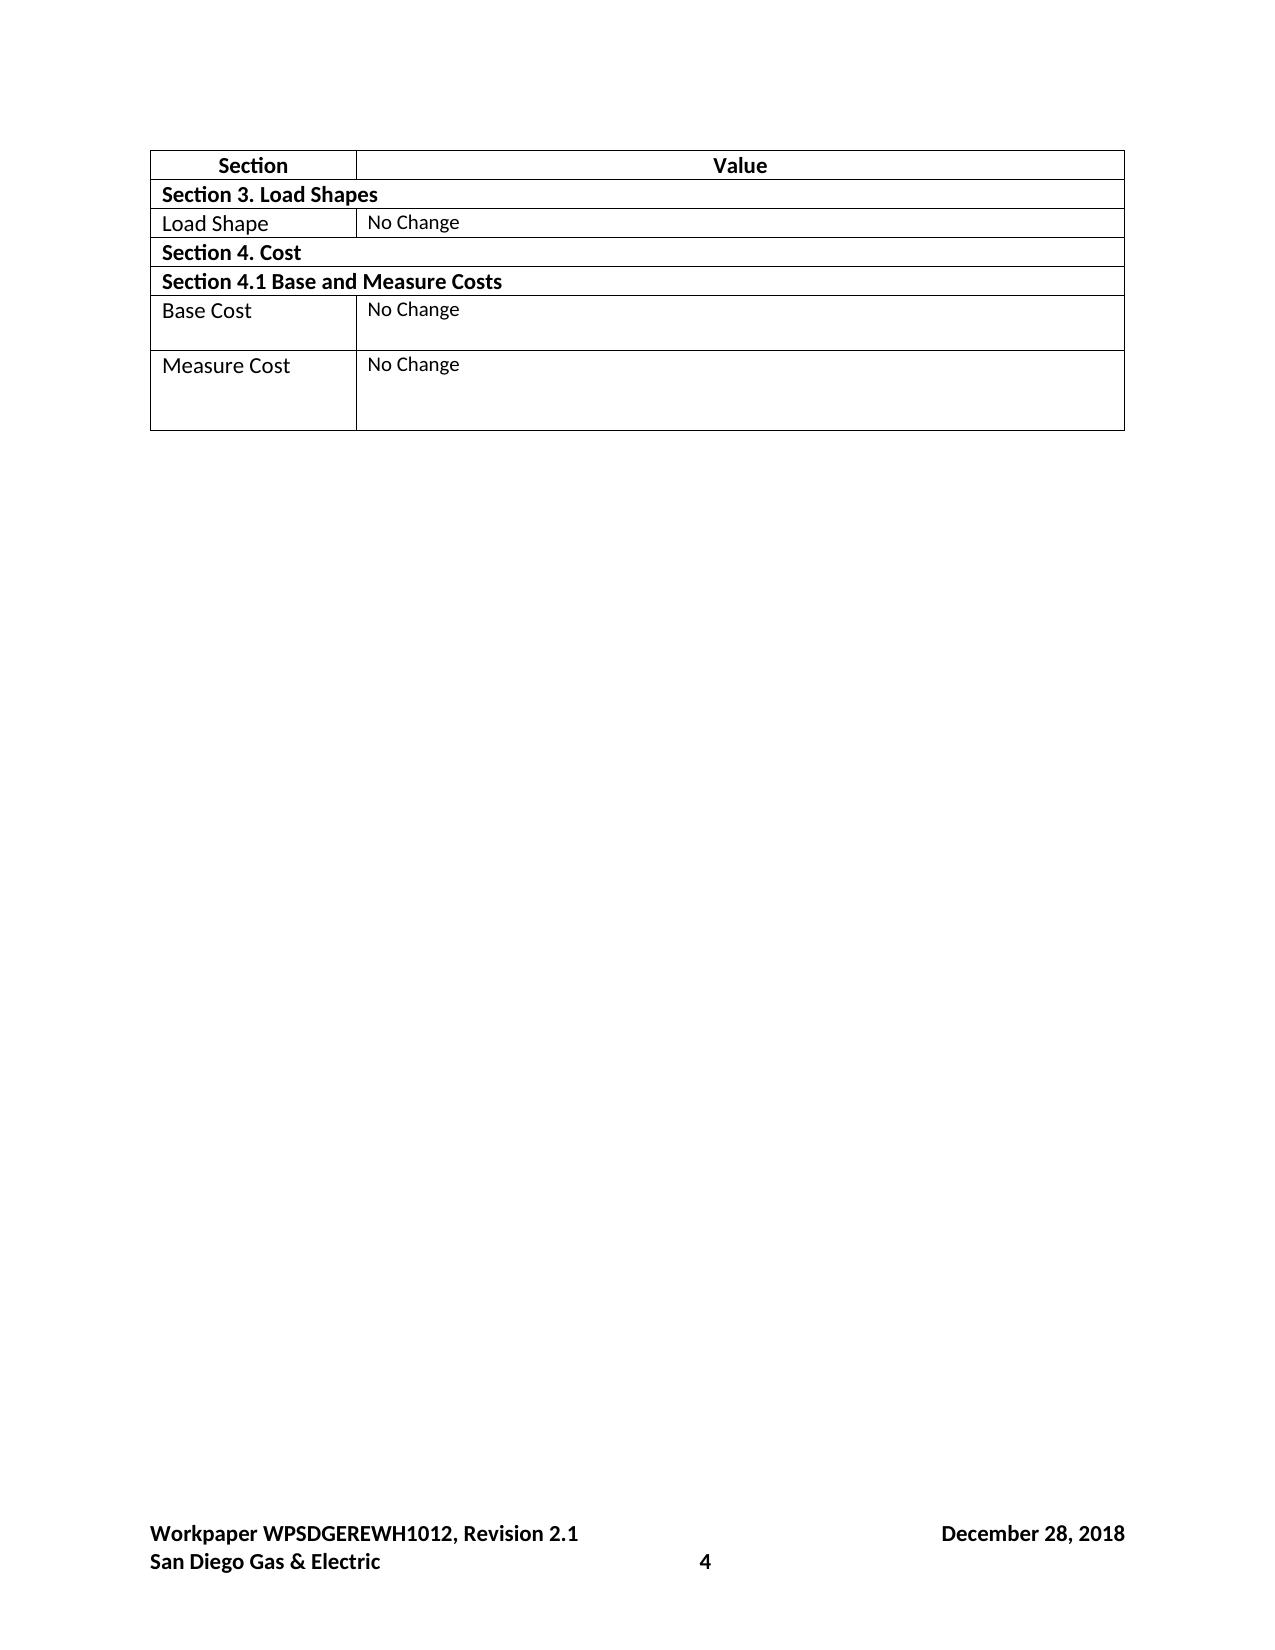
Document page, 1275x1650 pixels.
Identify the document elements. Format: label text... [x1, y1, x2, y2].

table_cell No Change [357, 351, 1124, 430]
table_cell Measure Cost [151, 351, 356, 430]
table_cell No Change [357, 296, 1124, 350]
table_cell No Change [357, 209, 1124, 237]
table_header Value [357, 151, 1124, 179]
table_cell Section 3. Load Shapes [151, 180, 1124, 208]
table_cell Section 4. Cost [151, 238, 1124, 266]
table_header Section [151, 151, 356, 179]
table_cell Section 4.1 Base and Measure Costs [151, 267, 1124, 295]
table_cell Load Shape [151, 209, 356, 237]
table_cell Base Cost [151, 296, 356, 350]
